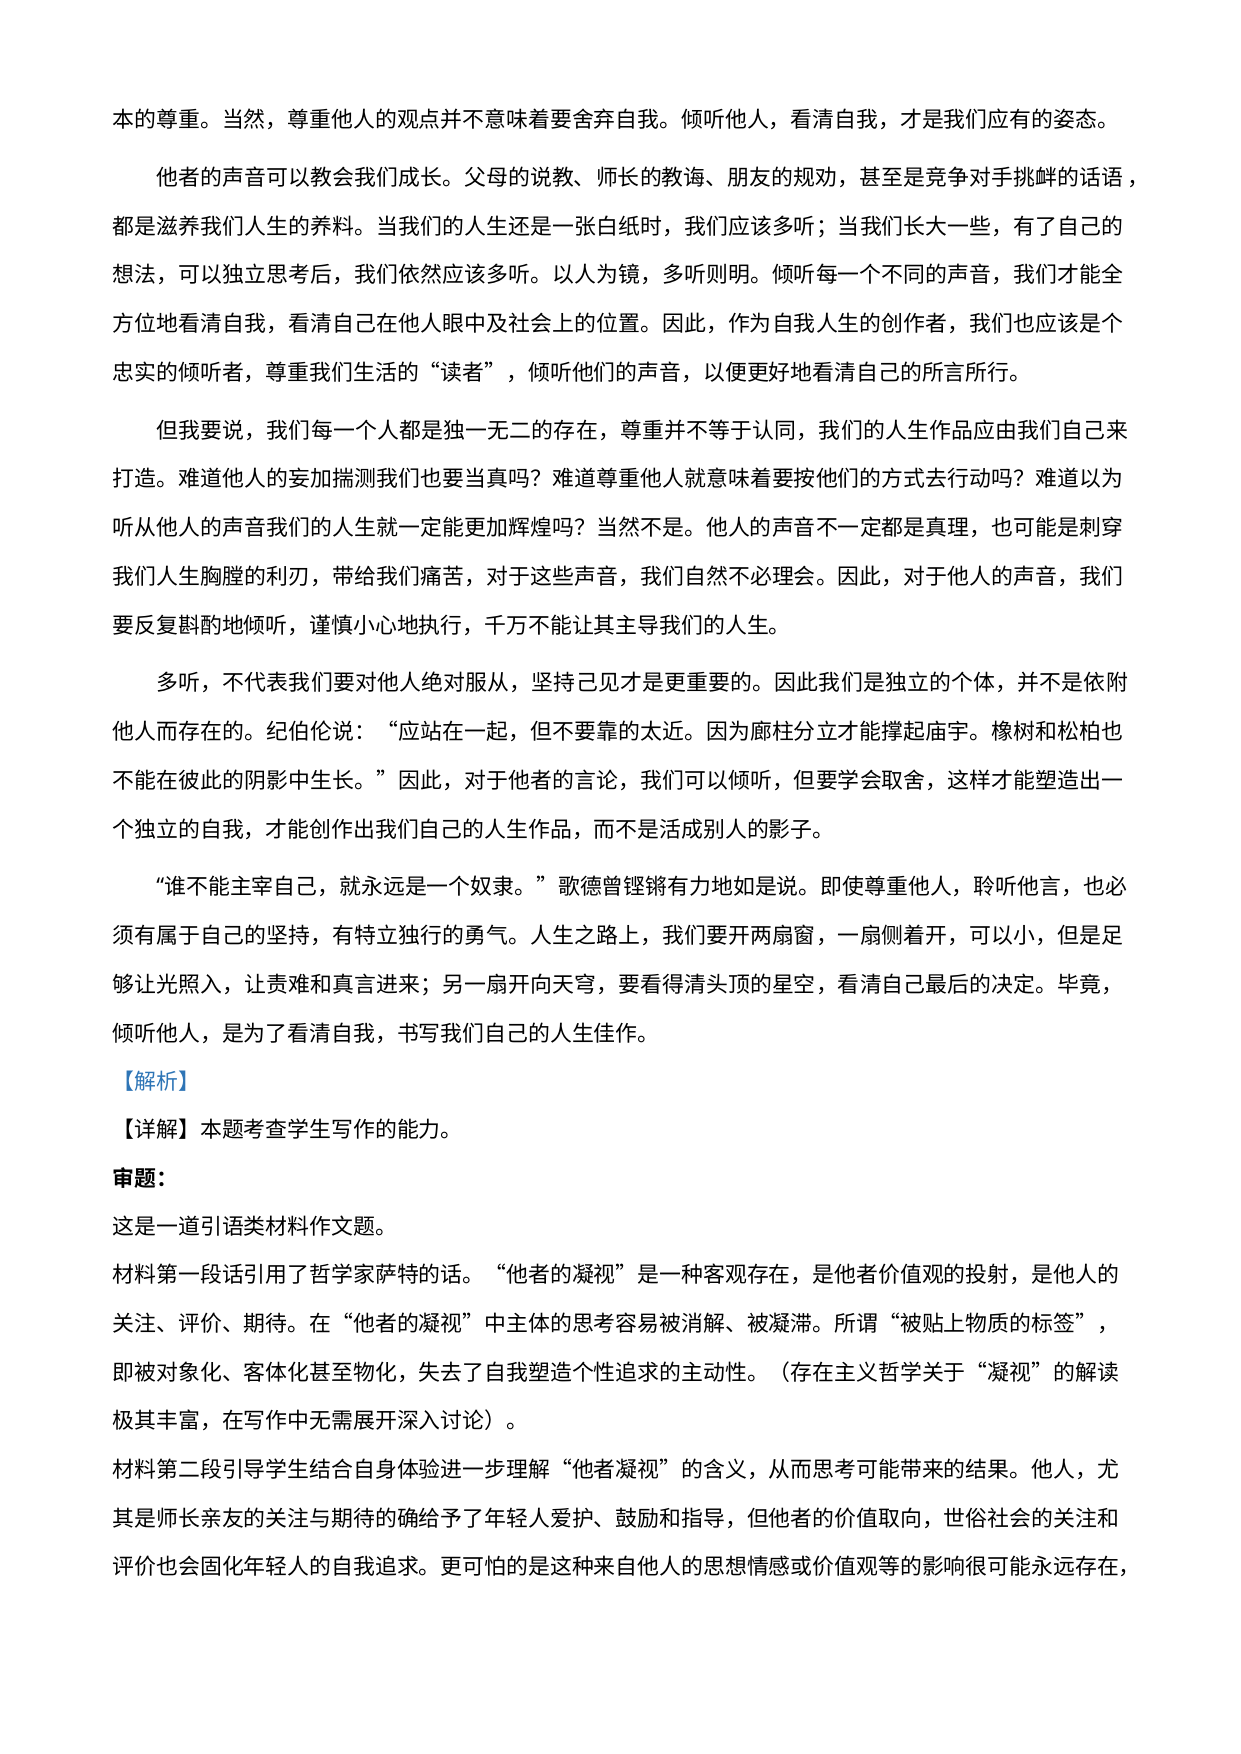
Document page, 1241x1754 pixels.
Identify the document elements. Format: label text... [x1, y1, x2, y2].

text 材料第一段话引用了哲学家萨特的话。“他者的凝视”是一种客观存在，是他者价值观的投射，是他人的关注、评价、期待。在“他者的凝视”中主体的思考容易被消解、被凝滞。所谓“被贴上物质的标签”，即被对象化、客体化甚至物化，失去了自我塑造个性追求的主动性。（存在主义哲学关于“凝视”的解读极其丰富，在写作中无需展开深入讨论）。 [112, 1257, 1128, 1436]
text 他者的声音可以教会我们成长。父母的说教、师长的教诲、朋友的规劝，甚至是竞争对手挑衅的话语，都是滋养我们人生的养料。当我们的人生还是一张白纸时，我们应该多听；当我们长大一些，有了自己的想法，可以独立思考后，我们依然应该多听。以人为镜，多听则明。倾听每一个不同的声音，我们才能全方位地看清自我，看清自己在他人眼中及社会上的位置。因此，作为自我人生的创作者，我们也应该是个忠实的倾听者，尊重我们生活的“读者”，倾听他们的声音，以便更好地看清自己的所言所行。 [112, 159, 1128, 387]
text “谁不能主宰自己，就永远是一个奴隶。”歌德曾铿锵有力地如是说。即使尊重他人，聆听他言，也必须有属于自己的坚持，有特立独行的勇气。人生之路上，我们要开两扇窗，一扇侧着开，可以小，但是足够让光照入，让责难和真言进来；另一扇开向天穹，要看得清头顶的星空，看清自己最后的决定。毕竟，倾听他人，是为了看清自我，书写我们自己的人生佳作。 [112, 869, 1128, 1048]
text 【解析】 [112, 1063, 1128, 1096]
text 但我要说，我们每一个人都是独一无二的存在，尊重并不等于认同，我们的人生作品应由我们自己来打造。难道他人的妄加揣测我们也要当真吗？难道尊重他人就意味着要按他们的方式去行动吗？难道以为听从他人的声音我们的人生就一定能更加辉煌吗？当然不是。他人的声音不一定都是真理，也可能是刺穿我们人生胸膛的利刃，带给我们痛苦，对于这些声音，我们自然不必理会。因此，对于他人的声音，我们要反复斟酌地倾听，谨慎小心地执行，千万不能让其主导我们的人生。 [112, 412, 1128, 640]
text 审题： [112, 1160, 1128, 1193]
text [112, 102, 1128, 134]
text 【详解】本题考查学生写作的能力。 [112, 1112, 1128, 1144]
text 多听，不代表我们要对他人绝对服从，坚持己见才是更重要的。因此我们是独立的个体，并不是依附他人而存在的。纪伯伦说：“应站在一起，但不要靠的太近。因为廊柱分立才能撑起庙宇。橡树和松柏也不能在彼此的阴影中生长。”因此，对于他者的言论，我们可以倾听，但要学会取舍，这样才能塑造出一个独立的自我，才能创作出我们自己的人生作品，而不是活成别人的影子。 [112, 665, 1128, 844]
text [112, 1451, 1128, 1581]
text 这是一道引语类材料作文题。 [112, 1208, 1128, 1241]
